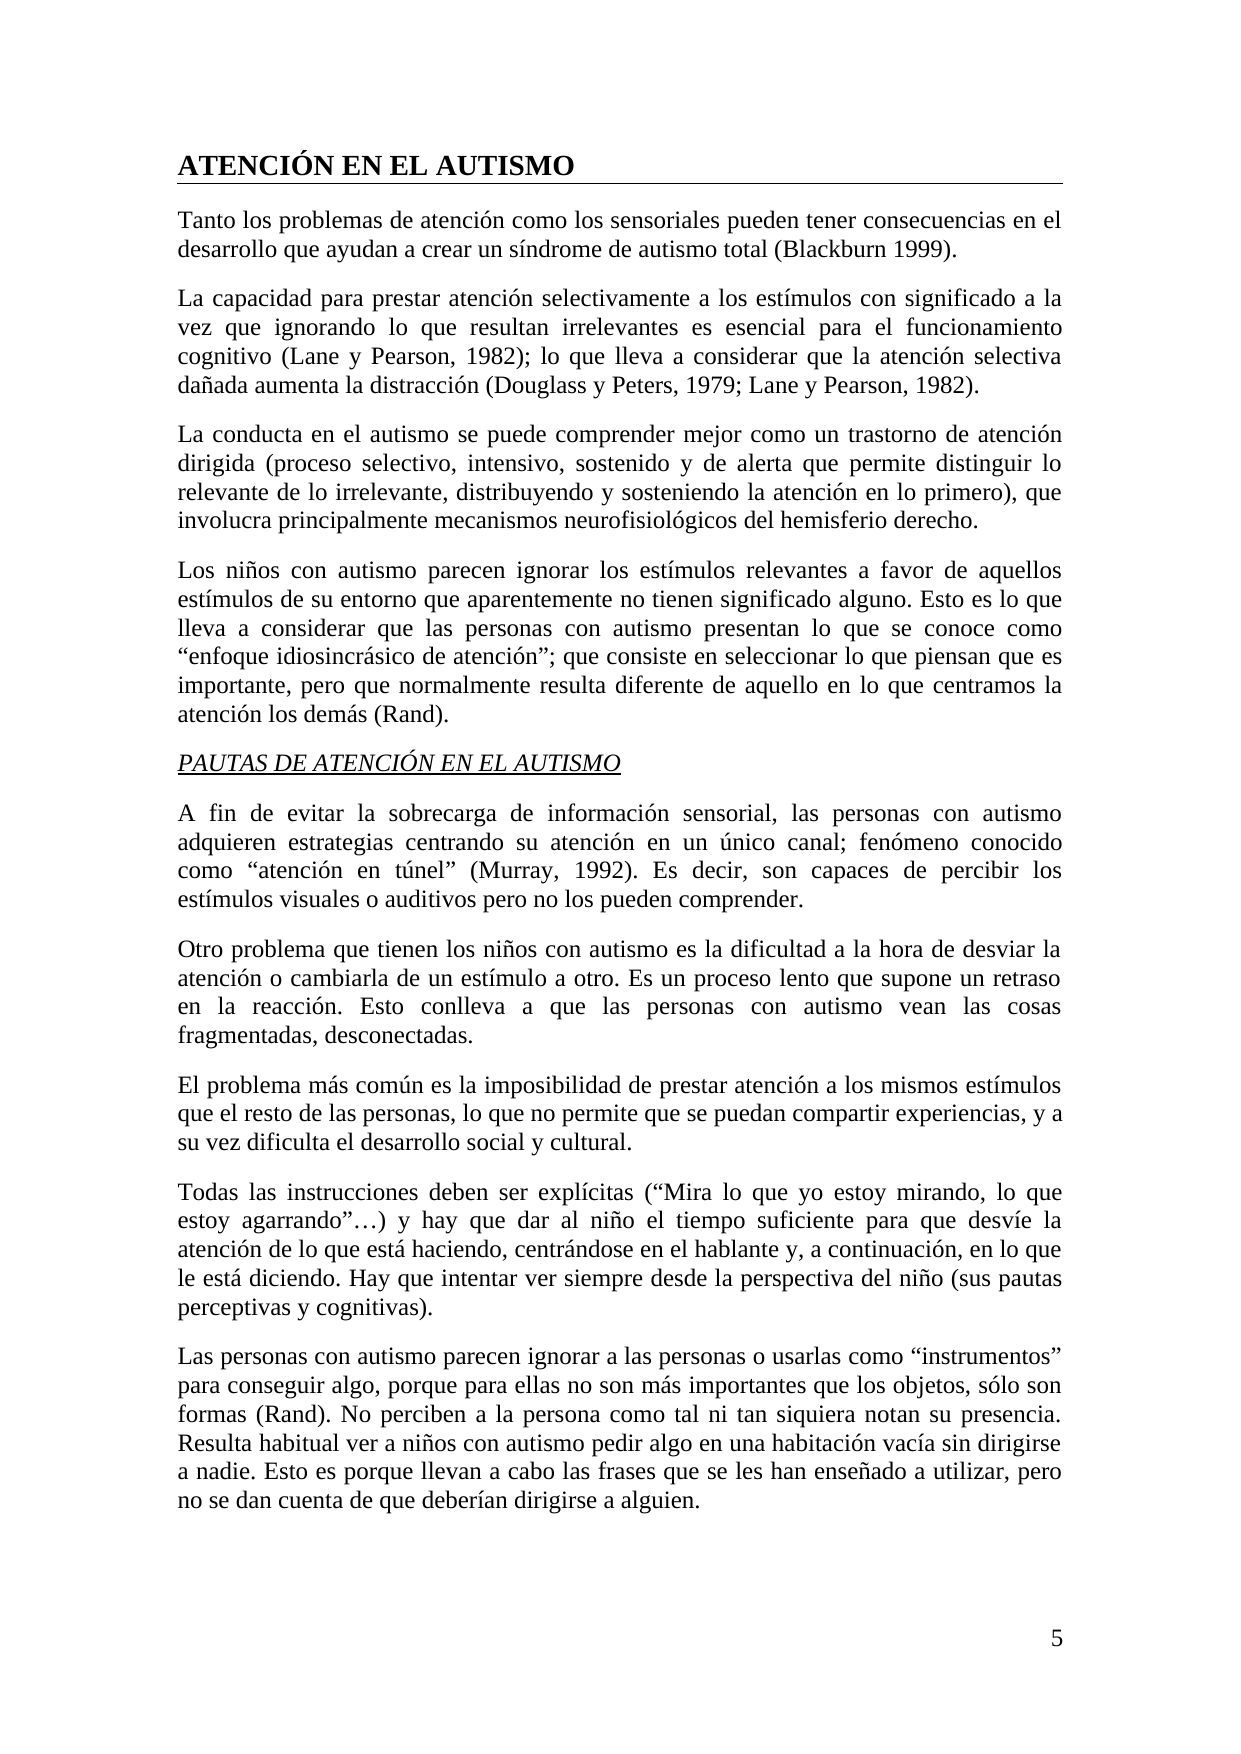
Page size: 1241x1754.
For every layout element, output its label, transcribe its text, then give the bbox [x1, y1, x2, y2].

text Los niños con autismo parecen ignorar los estímulos relevantes a favor de aquellos estímulos de su entorno que aparentemente no tienen significado alguno. Esto es lo que lleva a considerar que las personas con autismo presentan lo que se conoce como “enfoque idiosincrásico de atención”; que consiste en seleccionar lo que piensan que es importante, pero que normalmente resulta diferente de aquello en lo que centramos la atención los demás (Rand). [177, 555, 1063, 728]
text Otro problema que tienen los niños con autismo es la dificultad a la hora de desviar la atención o cambiarla de un estímulo a otro. Es un proceso lento que supone un retraso en la reacción. Esto conlleva a que las personas con autismo vean las cosas fragmentadas, desconectadas. [177, 934, 1063, 1049]
text Tanto los problemas de atención como los sensoriales pueden tener consecuencias en el desarrollo que ayudan a crear un síndrome de autismo total (Blackburn 1999). [177, 205, 1063, 263]
text Las personas con autismo parecen ignorar a las personas o usarlas como “instrumentos” para conseguir algo, porque para ellas no son más importantes que los objetos, sólo son formas (Rand). No perciben a la persona como tal ni tan siquiera notan su presencia. Resulta habitual ver a niños con autismo pedir algo en una habitación vacía sin dirigirse a nadie. Esto es porque llevan a cabo las frases que se les han enseñado a utilizar, pero no se dan cuenta de que deberían dirigirse a alguien. [177, 1341, 1063, 1514]
text El problema más común es la imposibilidad de prestar atención a los mismos estímulos que el resto de las personas, lo que no permite que se puedan compartir experiencias, y a su vez dificulta el desarrollo social y cultural. [177, 1070, 1063, 1156]
text Todas las instrucciones deben ser explícitas (“Mira lo que yo estoy mirando, lo que estoy agarrando”…) y hay que dar al niño el tiempo suficiente para que desvíe la atención de lo que está haciendo, centrándose en el hablante y, a continuación, en lo que le está diciendo. Hay que intentar ver siempre desde la perspectiva del niño (sus pautas perceptivas y cognitivas). [177, 1177, 1063, 1321]
text La conducta en el autismo se puede comprender mejor como un trastorno de atención dirigida (proceso selectivo, intensivo, sostenido y de alerta que permite distinguir lo relevante de lo irrelevante, distribuyendo y sosteniendo la atención en lo primero), que involucra principalmente mecanismos neurofisiológicos del hemisferio derecho. [177, 419, 1063, 534]
text PAUTAS DE ATENCIÓN EN EL AUTISMO [177, 748, 1063, 777]
text La capacidad para prestar atención selectivamente a los estímulos con significado a la vez que ignorando lo que resultan irrelevantes es esencial para el funcionamiento cognitivo (Lane y Pearson, 1982); lo que lleva a considerar que la atención selectiva dañada aumenta la distracción (Douglass y Peters, 1979; Lane y Pearson, 1982). [177, 283, 1063, 398]
text ATENCIÓN EN EL AUTISMO [177, 148, 1063, 183]
text A fin de evitar la sobrecarga de información sensorial, las personas con autismo adquieren estrategias centrando su atención en un único canal; fenómeno conocido como “atención en túnel” (Murray, 1992). Es decir, son capaces de percibir los estímulos visuales o auditivos pero no los pueden comprender. [177, 798, 1063, 913]
